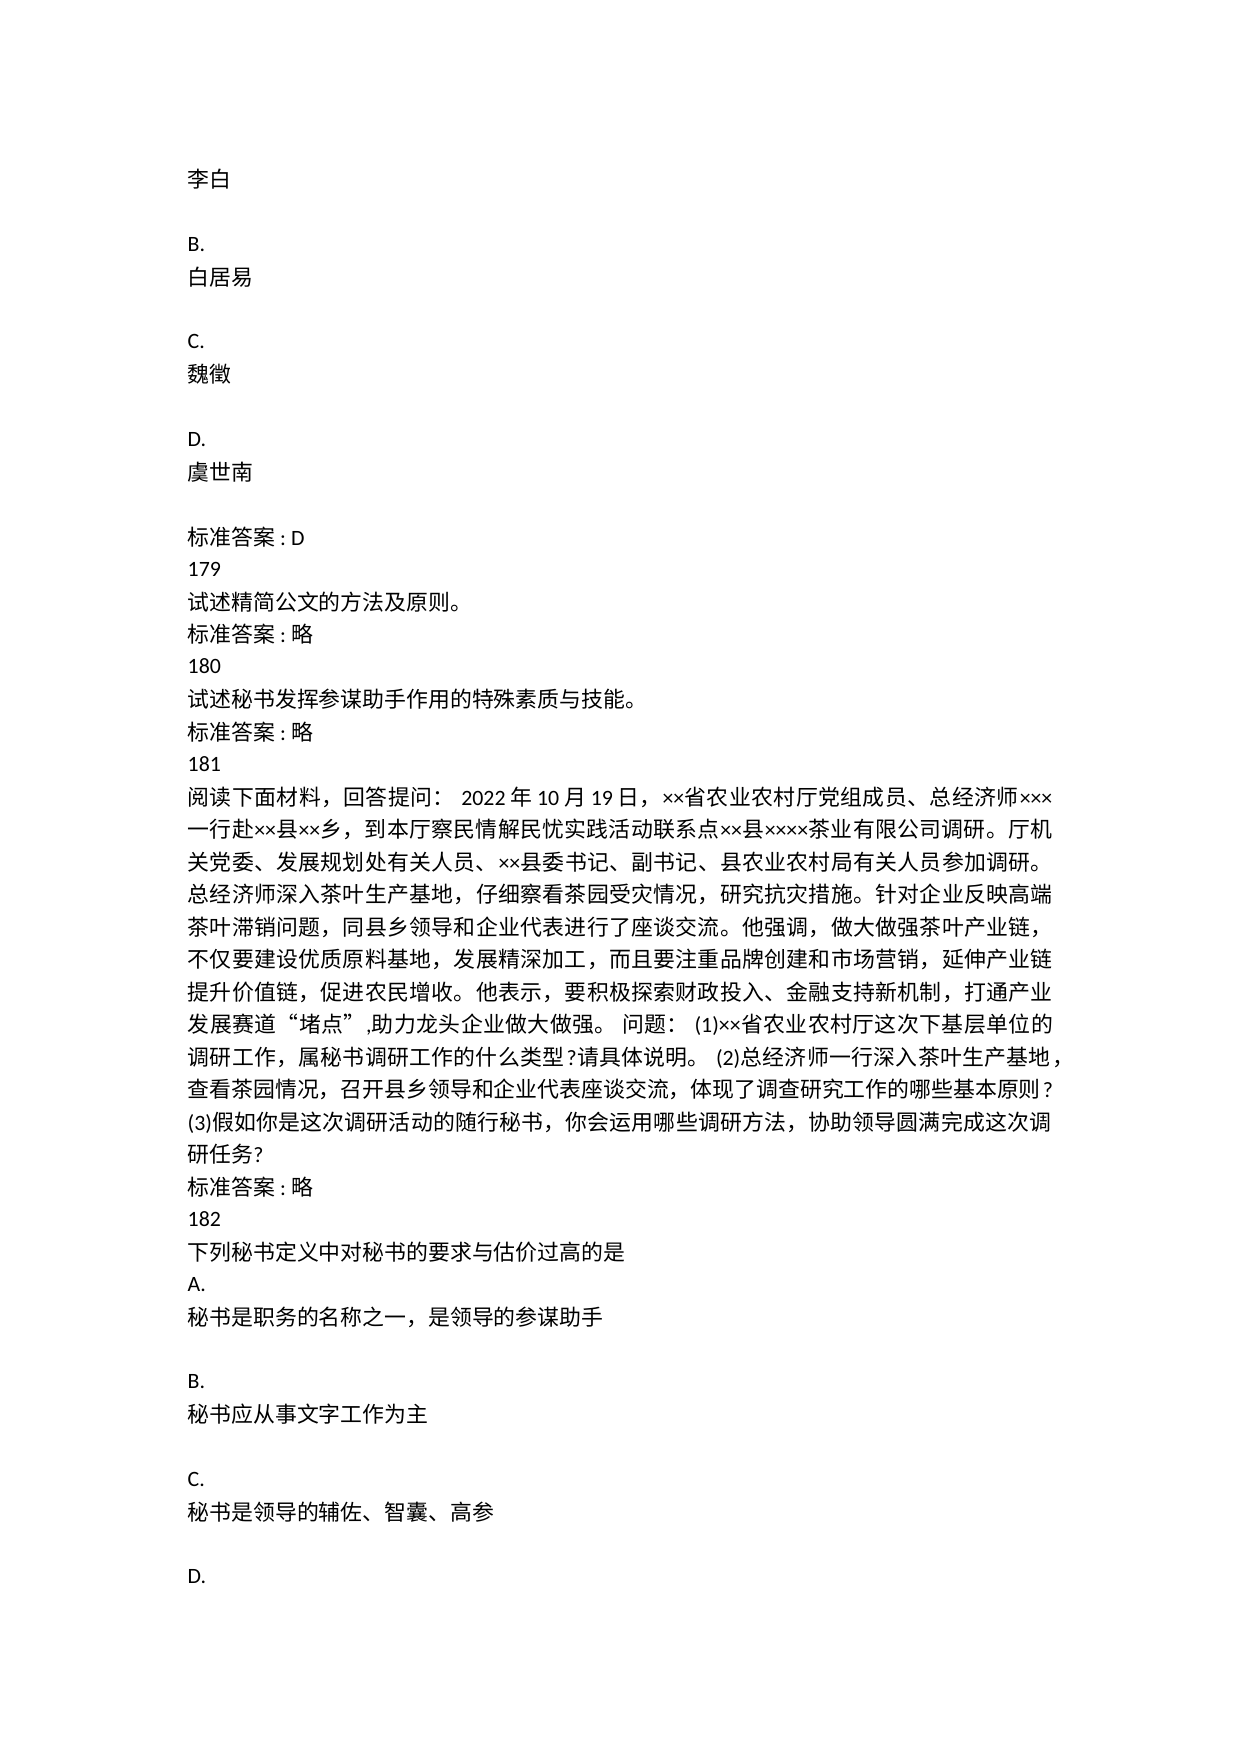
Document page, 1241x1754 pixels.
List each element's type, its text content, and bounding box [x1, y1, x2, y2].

text 李白 [187, 162, 1053, 194]
text 标准答案 : 略 [187, 1169, 1053, 1202]
text D. [187, 1559, 1053, 1592]
text 秘书是职务的名称之一，是领导的参谋助手 [187, 1299, 1053, 1332]
text 魏徵 [187, 357, 1053, 389]
text 181 [187, 747, 1053, 779]
text 179 [187, 552, 1053, 584]
text D. [187, 422, 1053, 454]
text 标准答案 : D [187, 519, 1053, 552]
text 下列秘书定义中对秘书的要求与估价过高的是 [187, 1234, 1053, 1267]
text 阅读下面材料，回答提问： 2022年10月19日，××省农业农村厅党组成员、总经济师×××一行赴××县××乡，到本厅察民情解民忧实践活动联系点××县××××茶业有限公司调研。厅机关党委、发展规划处有关人员、××县委书记、副书记、县农业农村局有关人员参加调研。 总经济师深入茶叶生产基地，仔细察看茶园受灾情况，研究抗灾措施。针对企业反映高端茶叶滞销问题，同县乡领导和企业代表进行了座谈交流。他强调，做大做强茶叶产业链，不仅要建设优质原料基地，发展精深加工，而且要注重品牌创建和市场营销，延伸产业链，提升价值链，促进农民增收。他表示，要积极探索财政投入、金融支持新机制，打通产业发展赛道“堵点”,助力龙头企业做大做强。 问题： (1)××省农业农村厅这次下基层单位的调研工作，属秘书调研工作的什么类型?请具体说明。 (2)总经济师一行深入茶叶生产基地，查看茶园情况，召开县乡领导和企业代表座谈交流，体现了调查研究工作的哪些基本原则? (3)假如你是这次调研活动的随行秘书，你会运用哪些调研方法，协助领导圆满完成这次调研任务? [187, 779, 1053, 1169]
text A. [187, 1267, 1053, 1299]
text 试述精简公文的方法及原则。 [187, 584, 1053, 617]
text 白居易 [187, 259, 1053, 292]
text B. [187, 1364, 1053, 1397]
text C. [187, 324, 1053, 357]
text C. [187, 1462, 1053, 1494]
text 标准答案 : 略 [187, 714, 1053, 747]
text B. [187, 227, 1053, 259]
text 标准答案 : 略 [187, 617, 1053, 649]
text 182 [187, 1202, 1053, 1234]
text 180 [187, 649, 1053, 682]
text 秘书是领导的辅佐、智囊、高参 [187, 1494, 1053, 1527]
text 虞世南 [187, 454, 1053, 487]
text 试述秘书发挥参谋助手作用的特殊素质与技能。 [187, 682, 1053, 714]
text 秘书应从事文字工作为主 [187, 1397, 1053, 1429]
